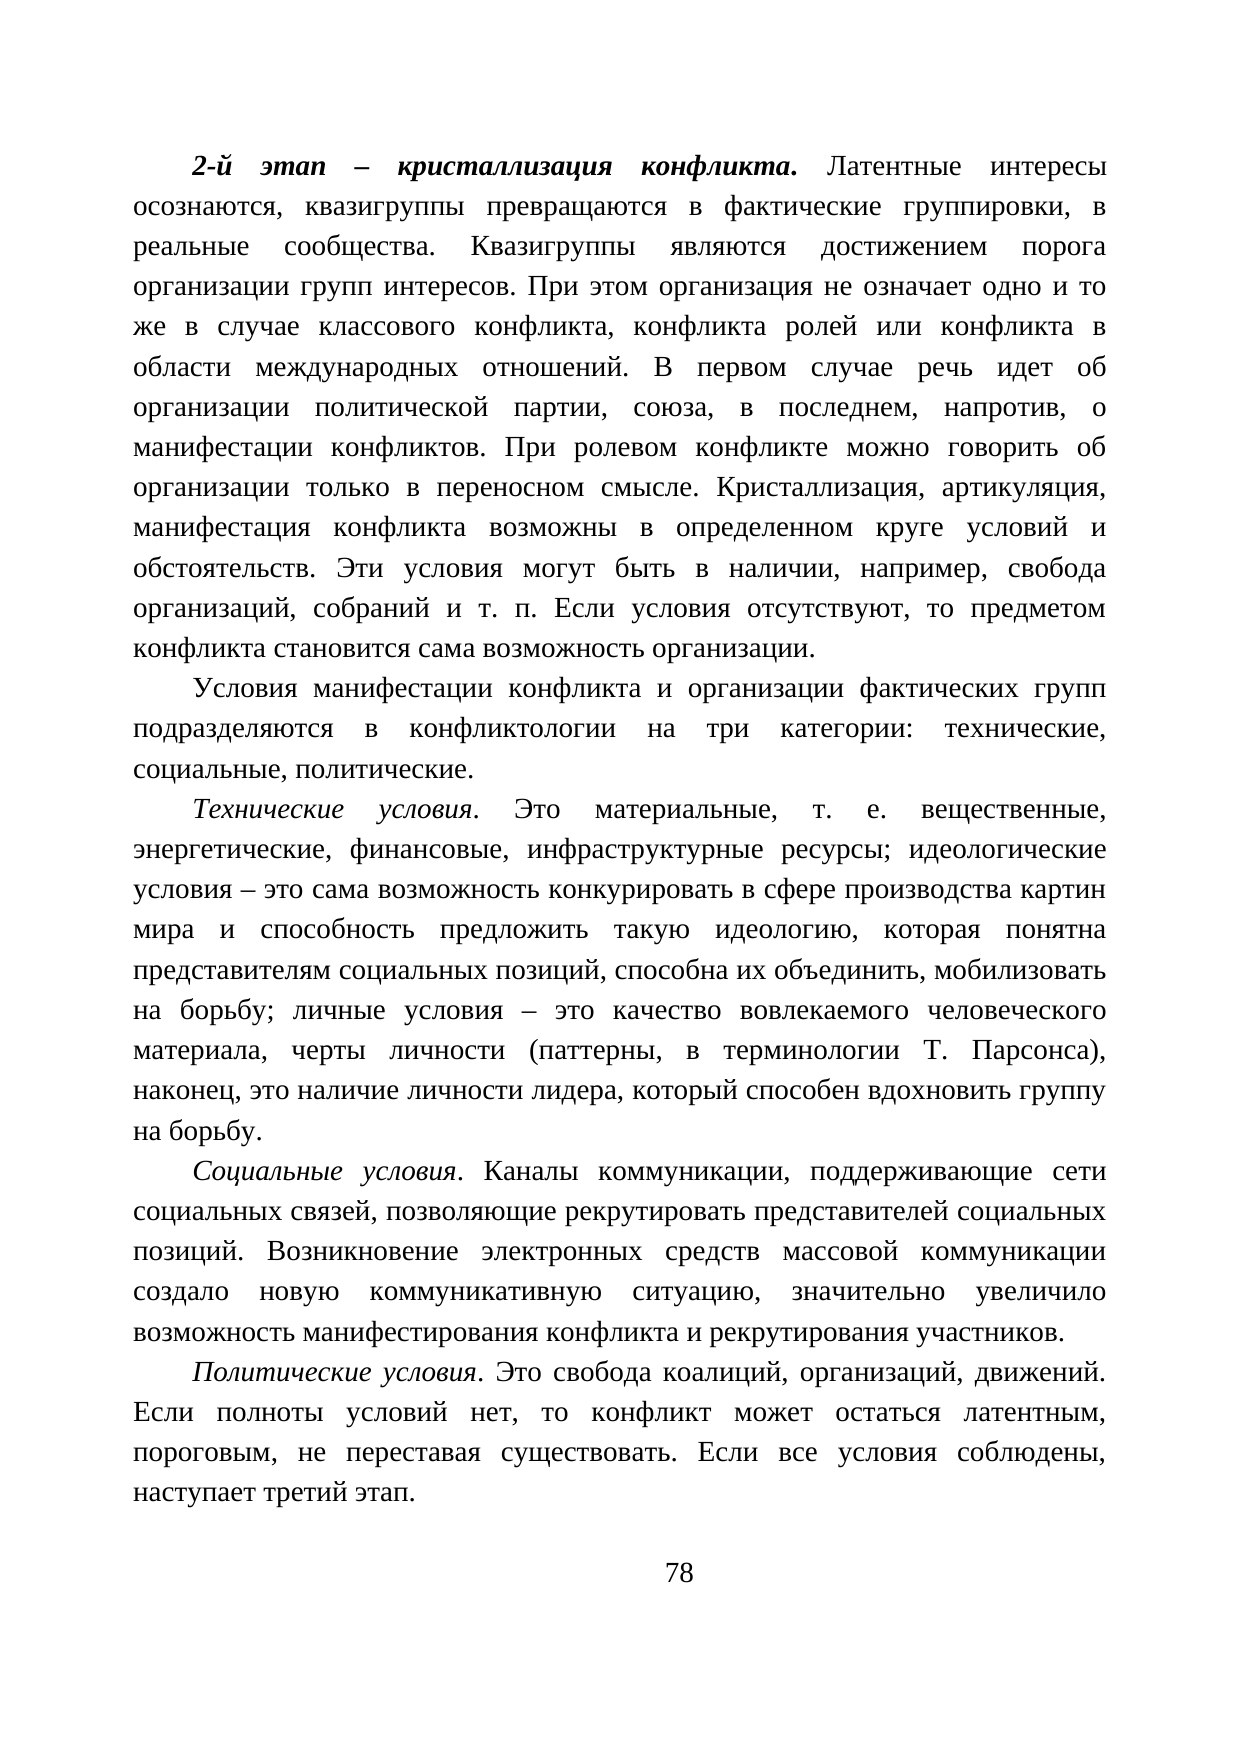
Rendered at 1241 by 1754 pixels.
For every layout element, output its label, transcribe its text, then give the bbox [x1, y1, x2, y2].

text Политические условия. Это свобода коалиций, организаций, движений. Если полноты условий нет, то конфликт может остаться латентным, пороговым, не переставая существовать. Если все условия соблюдены, наступает третий этап. [133, 1354, 1107, 1508]
text Социальные условия. Каналы коммуникации, поддерживающие сети социальных связей, позволяющие рекрутировать представителей социальных позиций. Возникновение электронных средств массовой коммуникации создало новую коммуникативную ситуацию, значительно увеличило возможность манифестирования конфликта и рекрутирования участников. [133, 1153, 1107, 1347]
text 2-й этап – кристаллизация конфликта. Латентные интересы осознаются, квазигруппы превращаются в фактические группировки, в реальные сообщества. Квазигруппы являются достижением порога организации групп интересов. При этом организация не означает одно и то же в случае классового конфликта, конфликта ролей или конфликта в области международных отношений. В первом случае речь идет об организации политической партии, союза, в последнем, напротив, о манифестации конфликтов. При ролевом конфликте можно говорить об организации только в переносном смысле. Кристаллизация, артикуляция, манифестация конфликта возможны в определенном круге условий и обстоятельств. Эти условия могут быть в наличии, например, свобода организаций, собраний и т. п. Если условия отсутствуют, то предметом конфликта становится сама возможность организации. [133, 148, 1107, 664]
text Условия манифестации конфликта и организации фактических групп подразделяются в конфликтологии на три категории: технические, социальные, политические. [133, 670, 1107, 784]
text Технические условия. Это материальные, т. е. вещественные, энергетические, финансовые, инфраструктурные ресурсы; идеологические условия – это сама возможность конкурировать в сфере производства картин мира и способность предложить такую идеологию, которая понятна представителям социальных позиций, способна их объединить, мобилизовать на борьбу; личные условия – это качество вовлекаемого человеческого материала, черты личности (паттерны, в терминологии Т. Парсонса), наконец, это наличие личности лидера, который способен вдохновить группу на борьбу. [133, 791, 1107, 1146]
